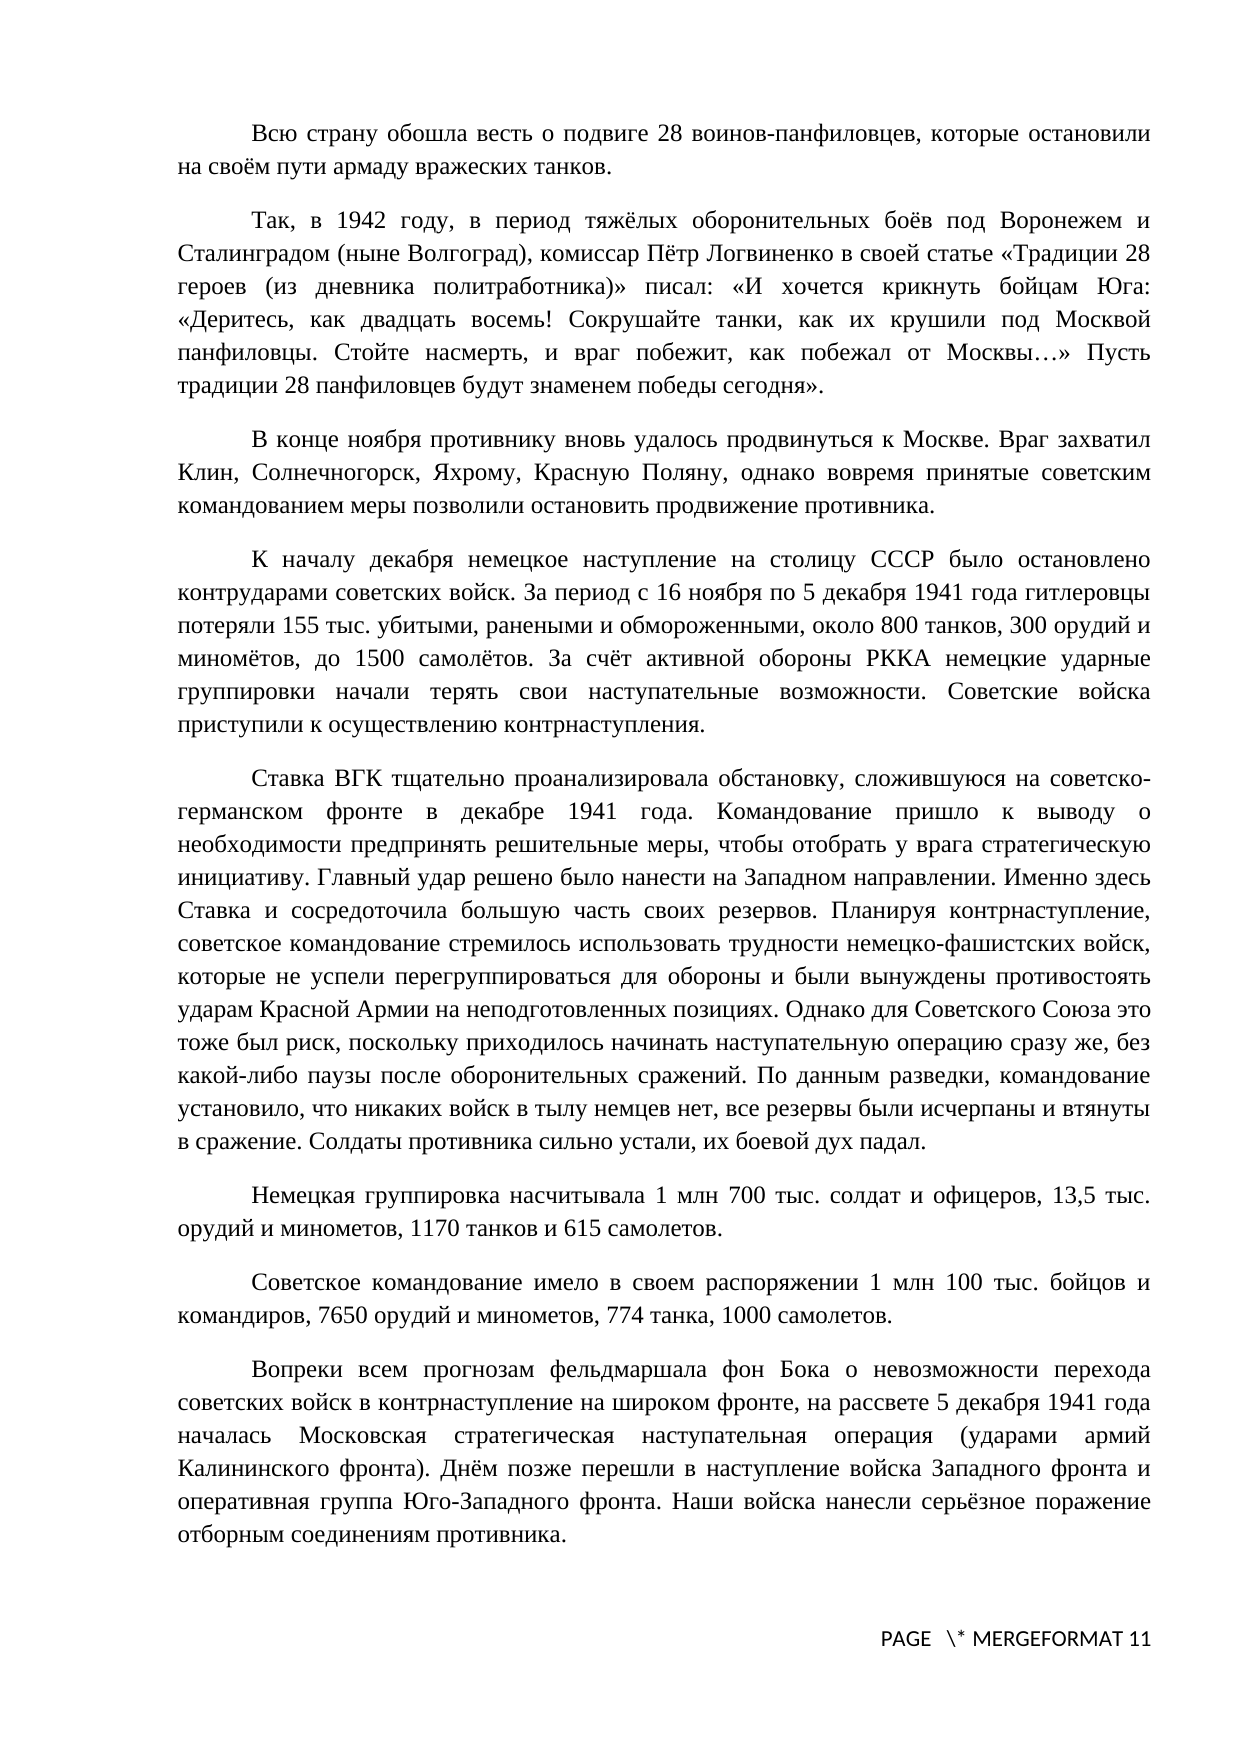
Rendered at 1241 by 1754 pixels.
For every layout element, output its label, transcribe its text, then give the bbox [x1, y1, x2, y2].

text В конце ноября противнику вновь удалось продвинуться к Москве. Враг захватил Клин, Солнечногорск, Яхрому, Красную Поляну, однако вовремя принятые советским командованием меры позволили остановить продвижение противника. [177, 424, 1152, 519]
text Так, в 1942 году, в период тяжёлых оборонительных боёв под Воронежем и Сталинградом (ныне Волгоград), комиссар Пётр Логвиненко в своей статье «Традиции 28 героев (из дневника политработника)» писал: «И хочется крикнуть бойцам Юга: «Деритесь, как двадцать восемь! Сокрушайте танки, как их крушили под Москвой панфиловцы. Стойте насмерть, и враг побежит, как побежал от Москвы…» Пусть традиции 28 панфиловцев будут знаменем победы сегодня». [177, 205, 1152, 399]
text Советское командование имело в своем распоряжении 1 млн 100 тыс. бойцов и командиров, 7650 орудий и минометов, 774 танка, 1000 самолетов. [177, 1267, 1152, 1328]
text Ставка ВГК тщательно проанализировала обстановку, сложившуюся на советско-германском фронте в декабре 1941 года. Командование пришло к выводу о необходимости предпринять решительные меры, чтобы отобрать у врага стратегическую инициативу. Главный удар решено было нанести на Западном направлении. Именно здесь Ставка и сосредоточила большую часть своих резервов. Планируя контрнаступление, советское командование стремилось использовать трудности немецко-фашистских войск, которые не успели перегруппироваться для обороны и были вынуждены противостоять ударам Красной Армии на неподготовленных позициях. Однако для Советского Союза это тоже был риск, поскольку приходилось начинать наступательную операцию сразу же, без какой-либо паузы после оборонительных сражений. По данным разведки, командование установило, что никаких войск в тылу немцев нет, все резервы были исчерпаны и втянуты в сражение. Солдаты противника сильно устали, их боевой дух падал. [177, 763, 1152, 1155]
text К началу декабря немецкое наступление на столицу СССР было остановлено контрударами советских войск. За период с 16 ноября по 5 декабря 1941 года гитлеровцы потеряли 155 тыс. убитыми, ранеными и обмороженными, около 800 танков, 300 орудий и миномётов, до 1500 самолётов. За счёт активной обороны РККА немецкие ударные группировки начали терять свои наступательные возможности. Советские войска приступили к осуществлению контрнаступления. [177, 544, 1152, 738]
text Немецкая группировка насчитывала 1 млн 700 тыс. солдат и офицеров, 13,5 тыс. орудий и минометов, 1170 танков и 615 самолетов. [177, 1180, 1152, 1242]
text Всю страну обошла весть о подвиге 28 воинов-панфиловцев, которые остановили на своём пути армаду вражеских танков. [177, 118, 1152, 180]
text Вопреки всем прогнозам фельдмаршала фон Бока о невозможности перехода советских войск в контрнаступление на широком фронте, на рассвете 5 декабря 1941 года началась Московская стратегическая наступательная операция (ударами армий Калининского фронта). Днём позже перешли в наступление войска Западного фронта и оперативная группа Юго-Западного фронта. Наши войска нанесли серьёзное поражение отборным соединениям противника. [177, 1354, 1152, 1547]
